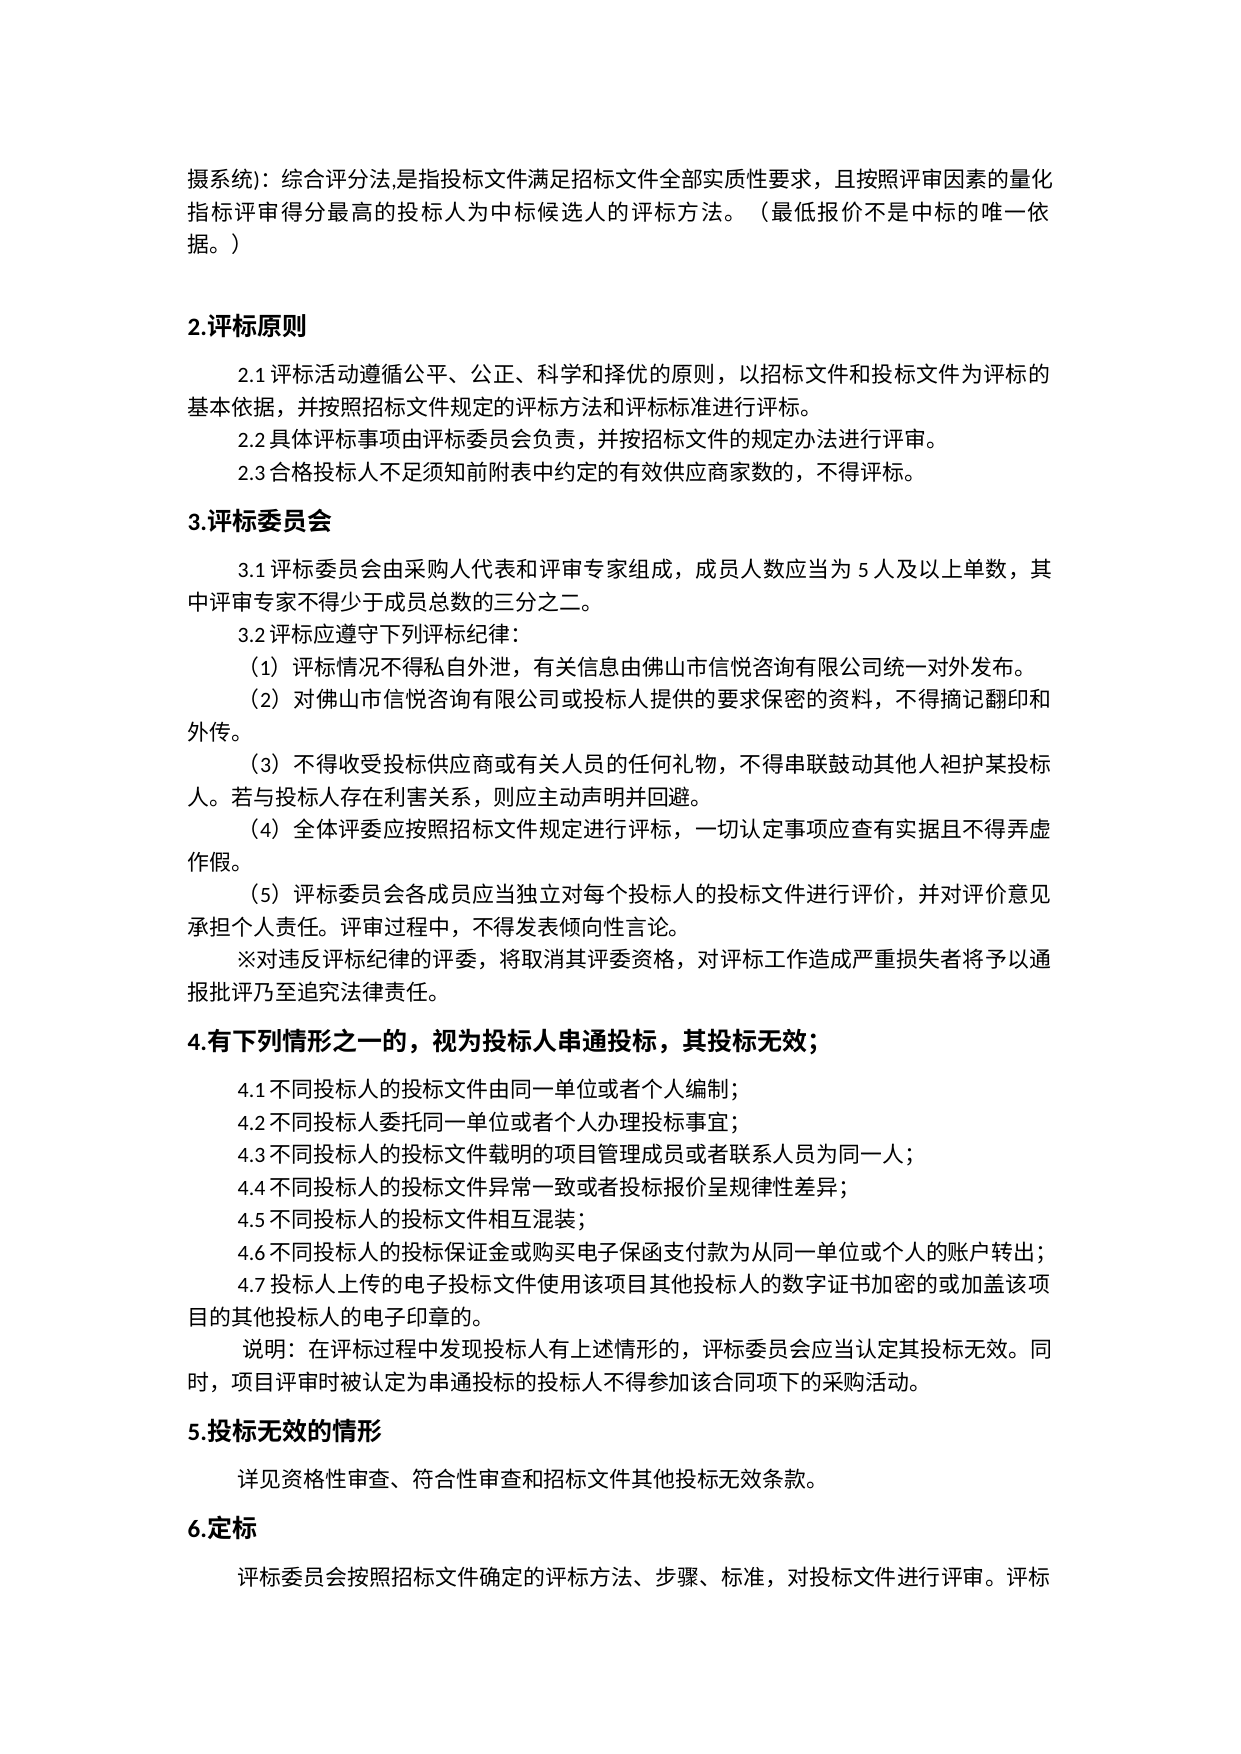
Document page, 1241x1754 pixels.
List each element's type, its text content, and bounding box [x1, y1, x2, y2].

text ※对违反评标纪律的评委，将取消其评委资格，对评标工作造成严重损失者将予以通报批评乃至追究法律责任。 [187, 942, 1053, 1007]
text 3.2评标应遵守下列评标纪律： [187, 617, 1053, 649]
text 4.7投标人上传的电子投标文件使用该项目其他投标人的数字证书加密的或加盖该项目的其他投标人的电子印章的。 [187, 1267, 1053, 1332]
text 2.2具体评标事项由评标委员会负责，并按招标文件的规定办法进行评审。 [187, 422, 1053, 454]
text 6.定标 [187, 1494, 1053, 1559]
text 4.3不同投标人的投标文件载明的项目管理成员或者联系人员为同一人； [187, 1137, 1053, 1169]
text 4.6不同投标人的投标保证金或购买电子保函支付款为从同一单位或个人的账户转出； [187, 1234, 1053, 1267]
text 2.1评标活动遵循公平、公正、科学和择优的原则，以招标文件和投标文件为评标的基本依据，并按照招标文件规定的评标方法和评标标准进行评标。 [187, 357, 1053, 422]
text 2.3合格投标人不足须知前附表中约定的有效供应商家数的，不得评标。 [187, 454, 1053, 487]
text （4）全体评委应按照招标文件规定进行评标，一切认定事项应查有实据且不得弄虚作假。 [187, 812, 1053, 877]
text 4.5不同投标人的投标文件相互混装； [187, 1202, 1053, 1234]
text 4.有下列情形之一的，视为投标人串通投标，其投标无效； [187, 1007, 1053, 1072]
text 说明：在评标过程中发现投标人有上述情形的，评标委员会应当认定其投标无效。同时，项目评审时被认定为串通投标的投标人不得参加该合同项下的采购活动。 [187, 1332, 1053, 1397]
text 4.2不同投标人委托同一单位或者个人办理投标事宜； [187, 1104, 1053, 1137]
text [187, 162, 1053, 259]
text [187, 1559, 1053, 1592]
text 3.评标委员会 [187, 487, 1053, 552]
text 2.评标原则 [187, 292, 1053, 357]
text 4.1不同投标人的投标文件由同一单位或者个人编制； [187, 1072, 1053, 1104]
text （2）对佛山市信悦咨询有限公司或投标人提供的要求保密的资料，不得摘记翻印和外传。 [187, 682, 1053, 747]
text （3）不得收受投标供应商或有关人员的任何礼物，不得串联鼓动其他人袒护某投标人。若与投标人存在利害关系，则应主动声明并回避。 [187, 747, 1053, 812]
text （1）评标情况不得私自外泄，有关信息由佛山市信悦咨询有限公司统一对外发布。 [187, 649, 1053, 682]
text 3.1评标委员会由采购人代表和评审专家组成，成员人数应当为5人及以上单数，其中评审专家不得少于成员总数的三分之二。 [187, 552, 1053, 617]
text 5.投标无效的情形 [187, 1397, 1053, 1462]
text 4.4不同投标人的投标文件异常一致或者投标报价呈规律性差异； [187, 1169, 1053, 1202]
text 详见资格性审查、符合性审查和招标文件其他投标无效条款。 [187, 1462, 1053, 1494]
text （5）评标委员会各成员应当独立对每个投标人的投标文件进行评价，并对评价意见承担个人责任。评审过程中，不得发表倾向性言论。 [187, 877, 1053, 942]
